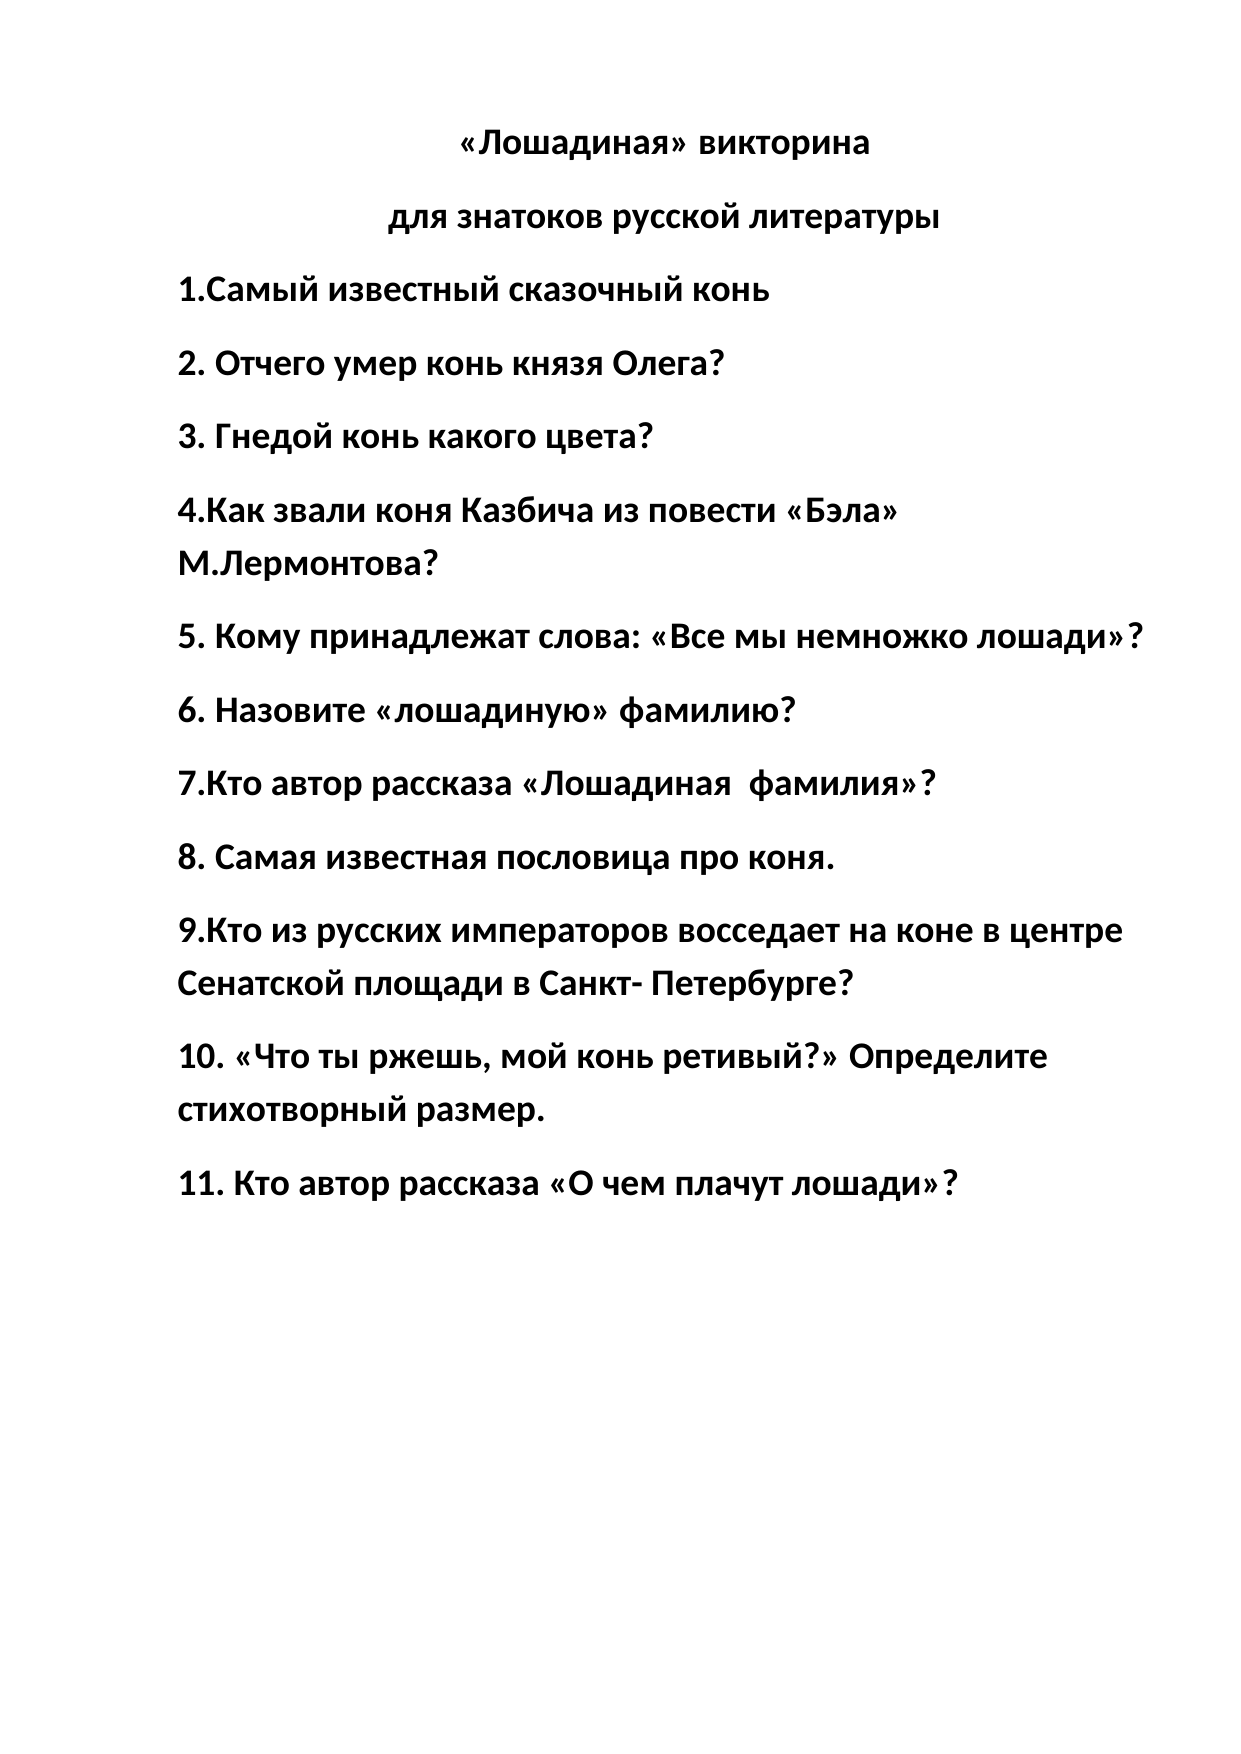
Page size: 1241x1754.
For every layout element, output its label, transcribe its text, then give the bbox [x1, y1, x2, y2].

text 2. Отчего умер конь князя Олега? [177, 339, 1152, 384]
text 1.Самый известный сказочный конь [177, 265, 1152, 311]
text «Лошадиная» викторина [177, 118, 1152, 164]
text 9.Кто из русских императоров восседает на коне в центре Сенатской площади в Санкт- Петербурге? [177, 906, 1152, 1005]
text 7.Кто автор рассказа «Лошадиная фамилия»? [177, 759, 1152, 805]
text 11. Кто автор рассказа «О чем плачут лошади»? [177, 1159, 1152, 1204]
text 6. Назовите «лошадиную» фамилию? [177, 686, 1152, 731]
text для знатоков русской литературы [177, 192, 1152, 237]
text 4.Как звали коня Казбича из повести «Бэла» М.Лермонтова? [177, 486, 1152, 584]
text 3. Гнедой конь какого цвета? [177, 412, 1152, 458]
text 10. «Что ты ржешь, мой конь ретивый?» Определите стихотворный размер. [177, 1032, 1152, 1131]
text 5. Кому принадлежат слова: «Все мы немножко лошади»? [177, 612, 1152, 658]
text 8. Самая известная пословица про коня. [177, 833, 1152, 878]
